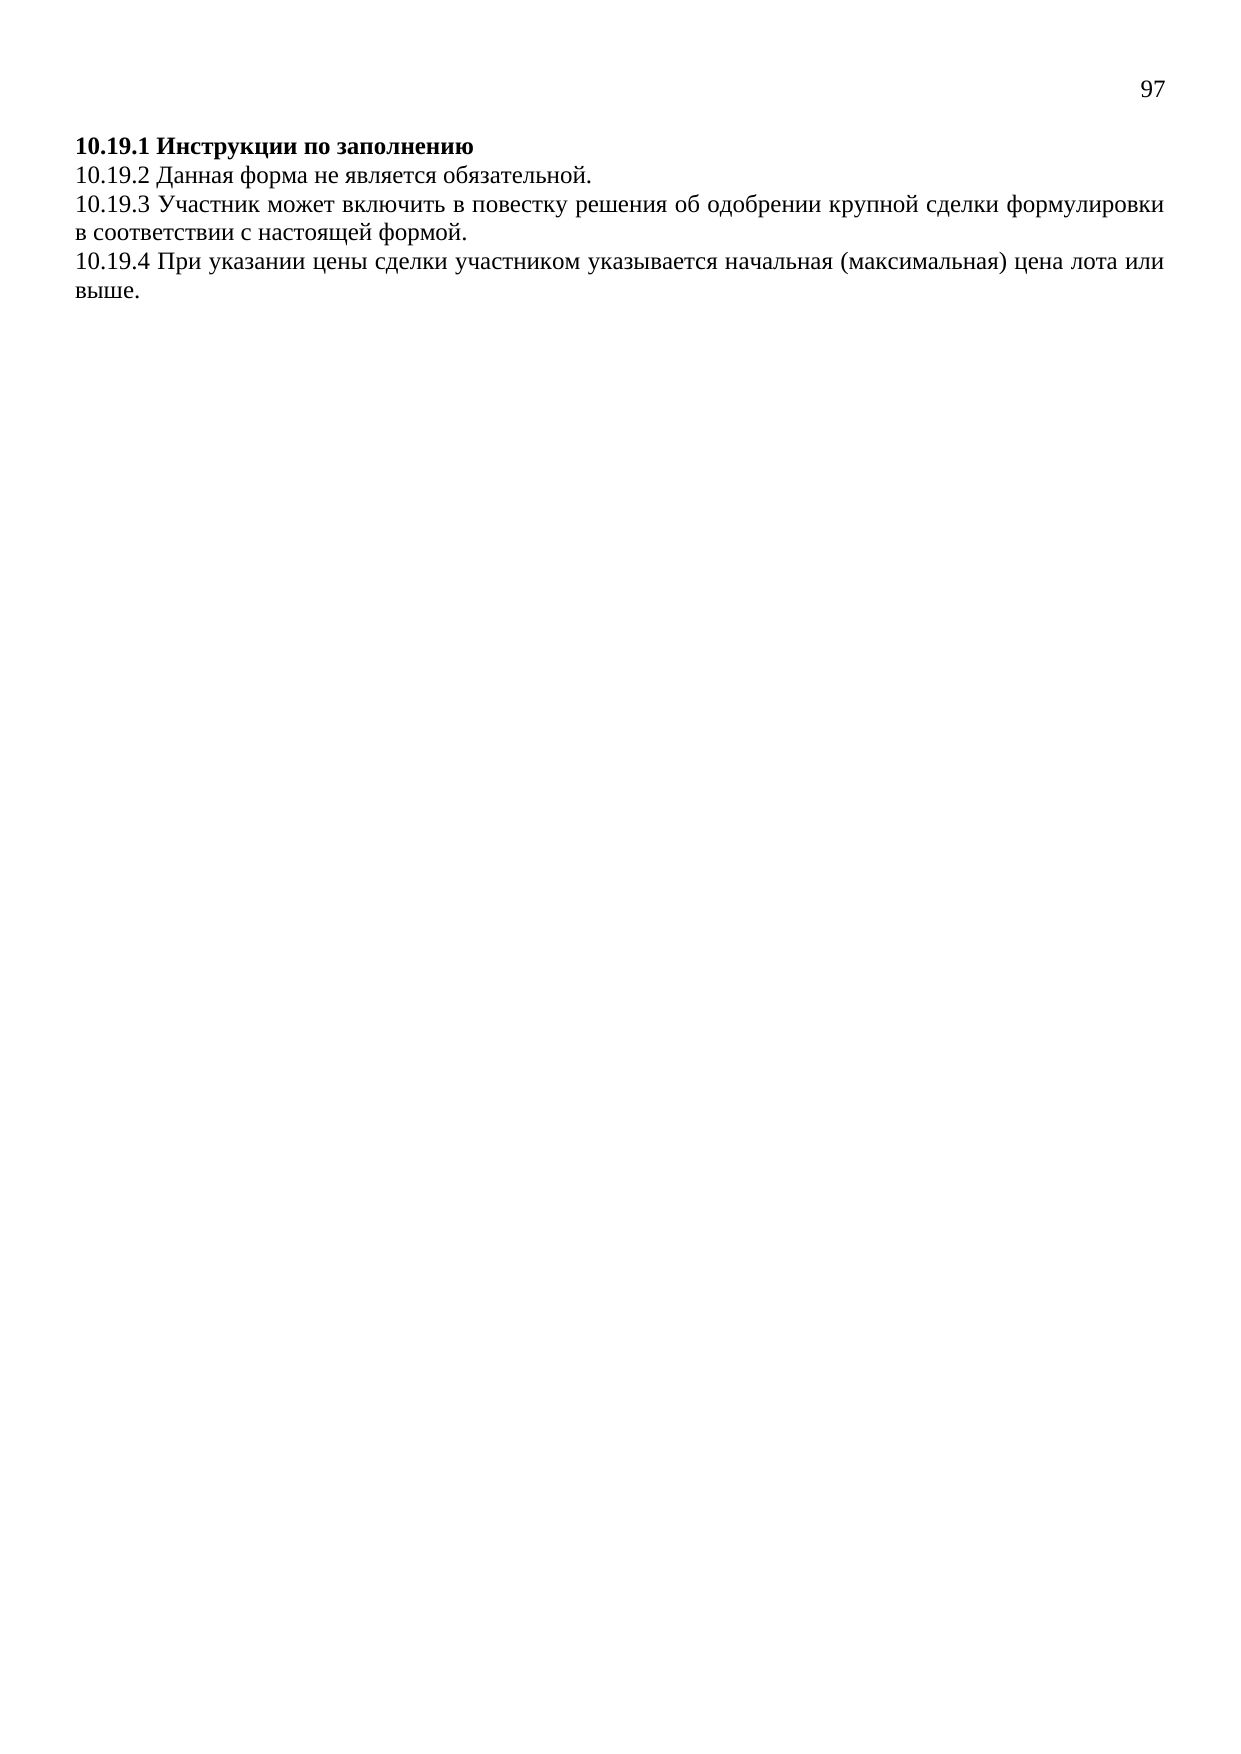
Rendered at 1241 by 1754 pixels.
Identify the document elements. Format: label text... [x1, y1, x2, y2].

text 10.19.2 Данная форма не является обязательной. [75, 160, 1165, 189]
text 10.19.4 При указании цены сделки участником указывается начальная (максимальная) цена лота или выше. [75, 246, 1165, 304]
text 10.19.3 Участник может включить в повестку решения об одобрении крупной сделки формулировки в соответствии с настоящей формой. [75, 189, 1165, 246]
text 10.19.1 Инструкции по заполнению [75, 131, 1165, 160]
